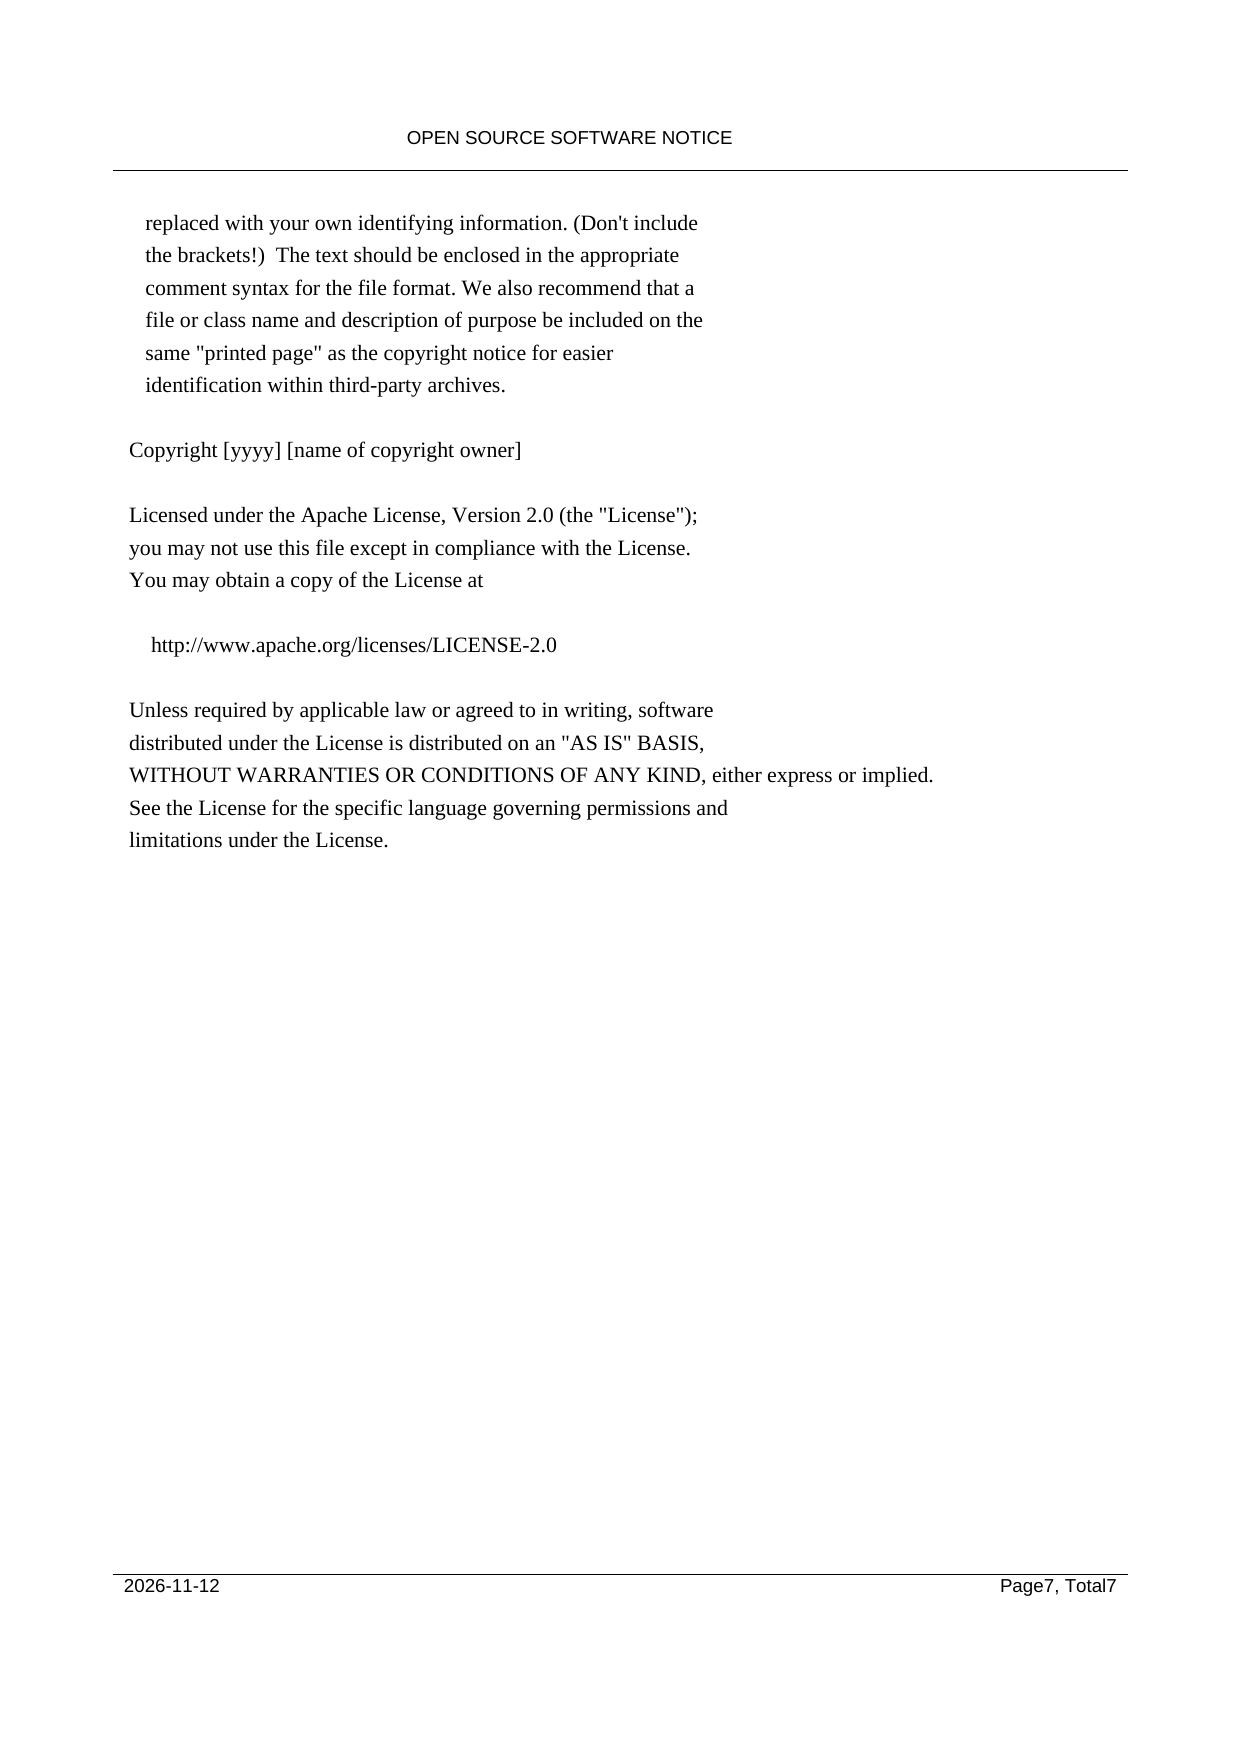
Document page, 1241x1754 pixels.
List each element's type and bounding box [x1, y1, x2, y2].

text [112, 206, 1128, 856]
